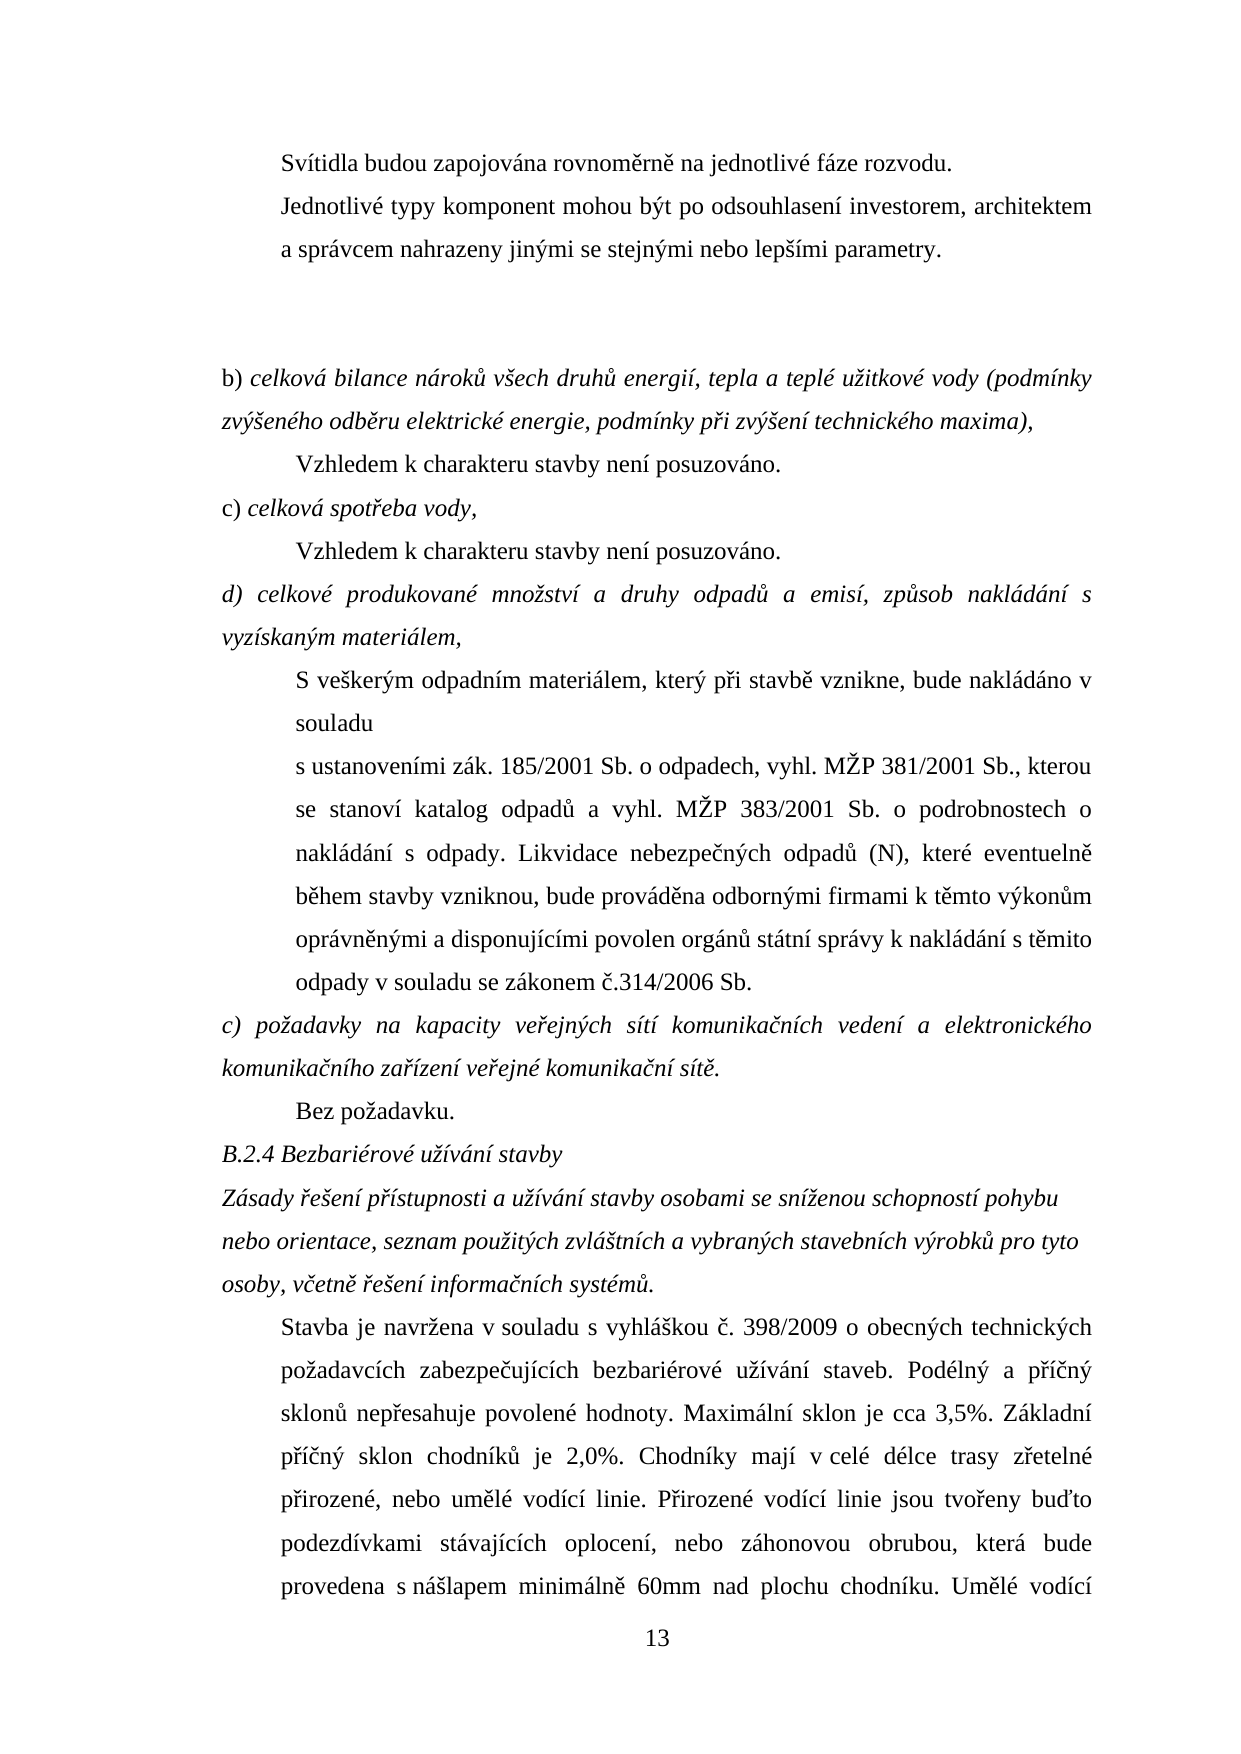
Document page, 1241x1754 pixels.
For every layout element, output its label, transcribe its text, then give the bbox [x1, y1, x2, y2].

text Zásady řešení přístupnosti a užívání stavby osobami se sníženou schopností pohybu nebo orientace, seznam použitých zvláštních a vybraných stavebních výrobků pro tyto osoby, včetně řešení informačních systémů. [222, 1183, 1093, 1298]
text Jednotlivé typy komponent mohou být po odsouhlasení investorem, architektem a správcem nahrazeny jinými se stejnými nebo lepšími parametry. [281, 191, 1093, 263]
text Vzhledem k charakteru stavby není posuzováno. [222, 449, 1093, 478]
text S veškerým odpadním materiálem, který při stavbě vznikne, bude nakládáno v souladu [295, 665, 1093, 737]
text s ustanoveními zák. 185/2001 Sb. o odpadech, vyhl. MŽP 381/2001 Sb., kterou se stanoví katalog odpadů a vyhl. MŽP 383/2001 Sb. o podrobnostech o nakládání s odpady. Likvidace nebezpečných odpadů (N), které eventuelně během stavby vzniknou, bude prováděna odbornými firmami k těmto výkonům oprávněnými a disponujícími povolen orgánů státní správy k nakládání s těmito odpady v souladu se zákonem č.314/2006 Sb. [295, 751, 1093, 996]
text c) požadavky na kapacity veřejných sítí komunikačních vedení a elektronického komunikačního zařízení veřejné komunikační sítě. [222, 1010, 1093, 1082]
text Vzhledem k charakteru stavby není posuzováno. [222, 536, 1093, 564]
text c) celková spotřeba vody, [222, 493, 1093, 521]
text Bez požadavku. [222, 1096, 1093, 1125]
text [281, 1312, 1093, 1599]
text Svítidla budou zapojována rovnoměrně na jednotlivé fáze rozvodu. [281, 148, 1093, 176]
text d) celkové produkované množství a druhy odpadů a emisí, způsob nakládání s vyzískaným materiálem, [222, 579, 1093, 651]
text B.2.4 Bezbariérové užívání stavby [222, 1139, 1093, 1168]
text b) celková bilance nároků všech druhů energií, tepla a teplé užitkové vody (podmínky zvýšeného odběru elektrické energie, podmínky při zvýšení technického maxima), [222, 363, 1093, 435]
